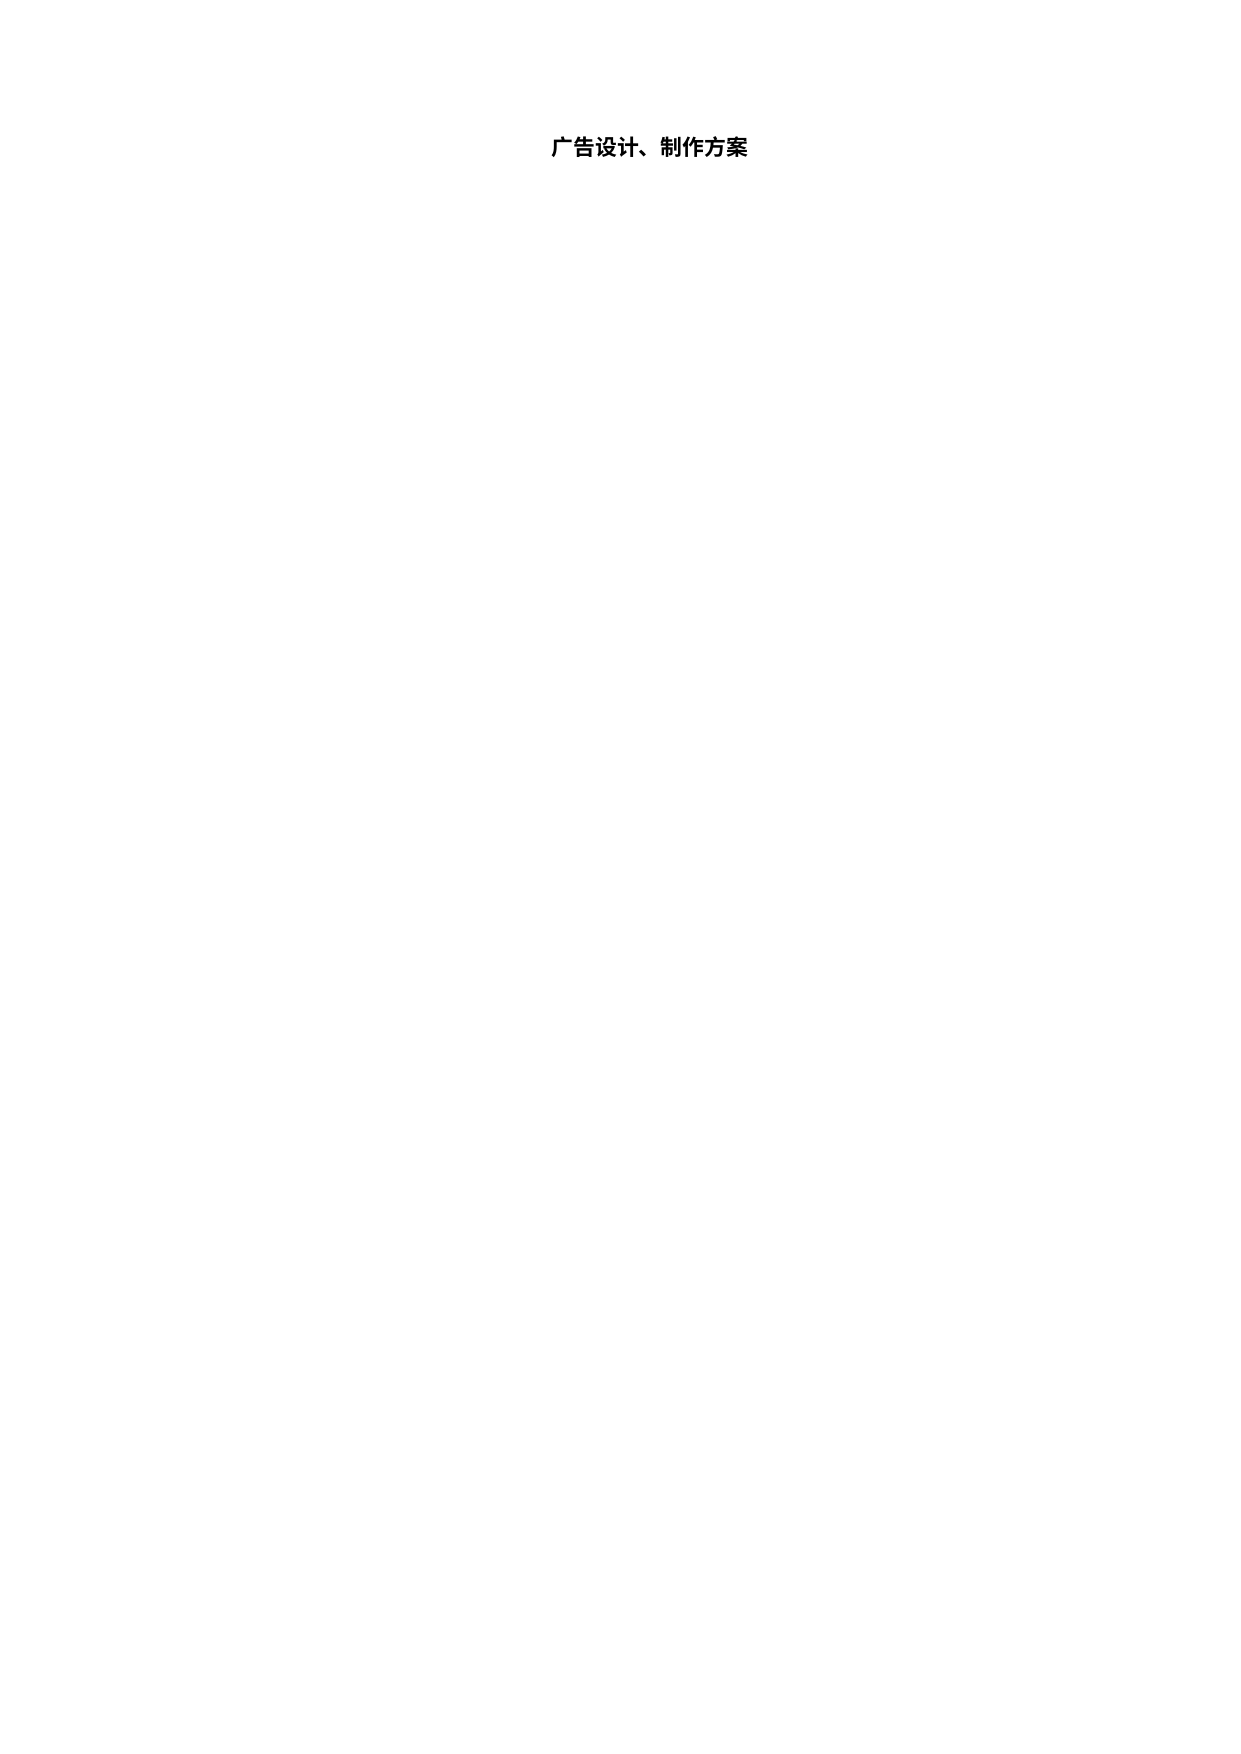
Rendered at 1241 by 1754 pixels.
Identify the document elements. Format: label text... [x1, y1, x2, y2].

text 广告设计、制作方案 [177, 129, 1122, 162]
